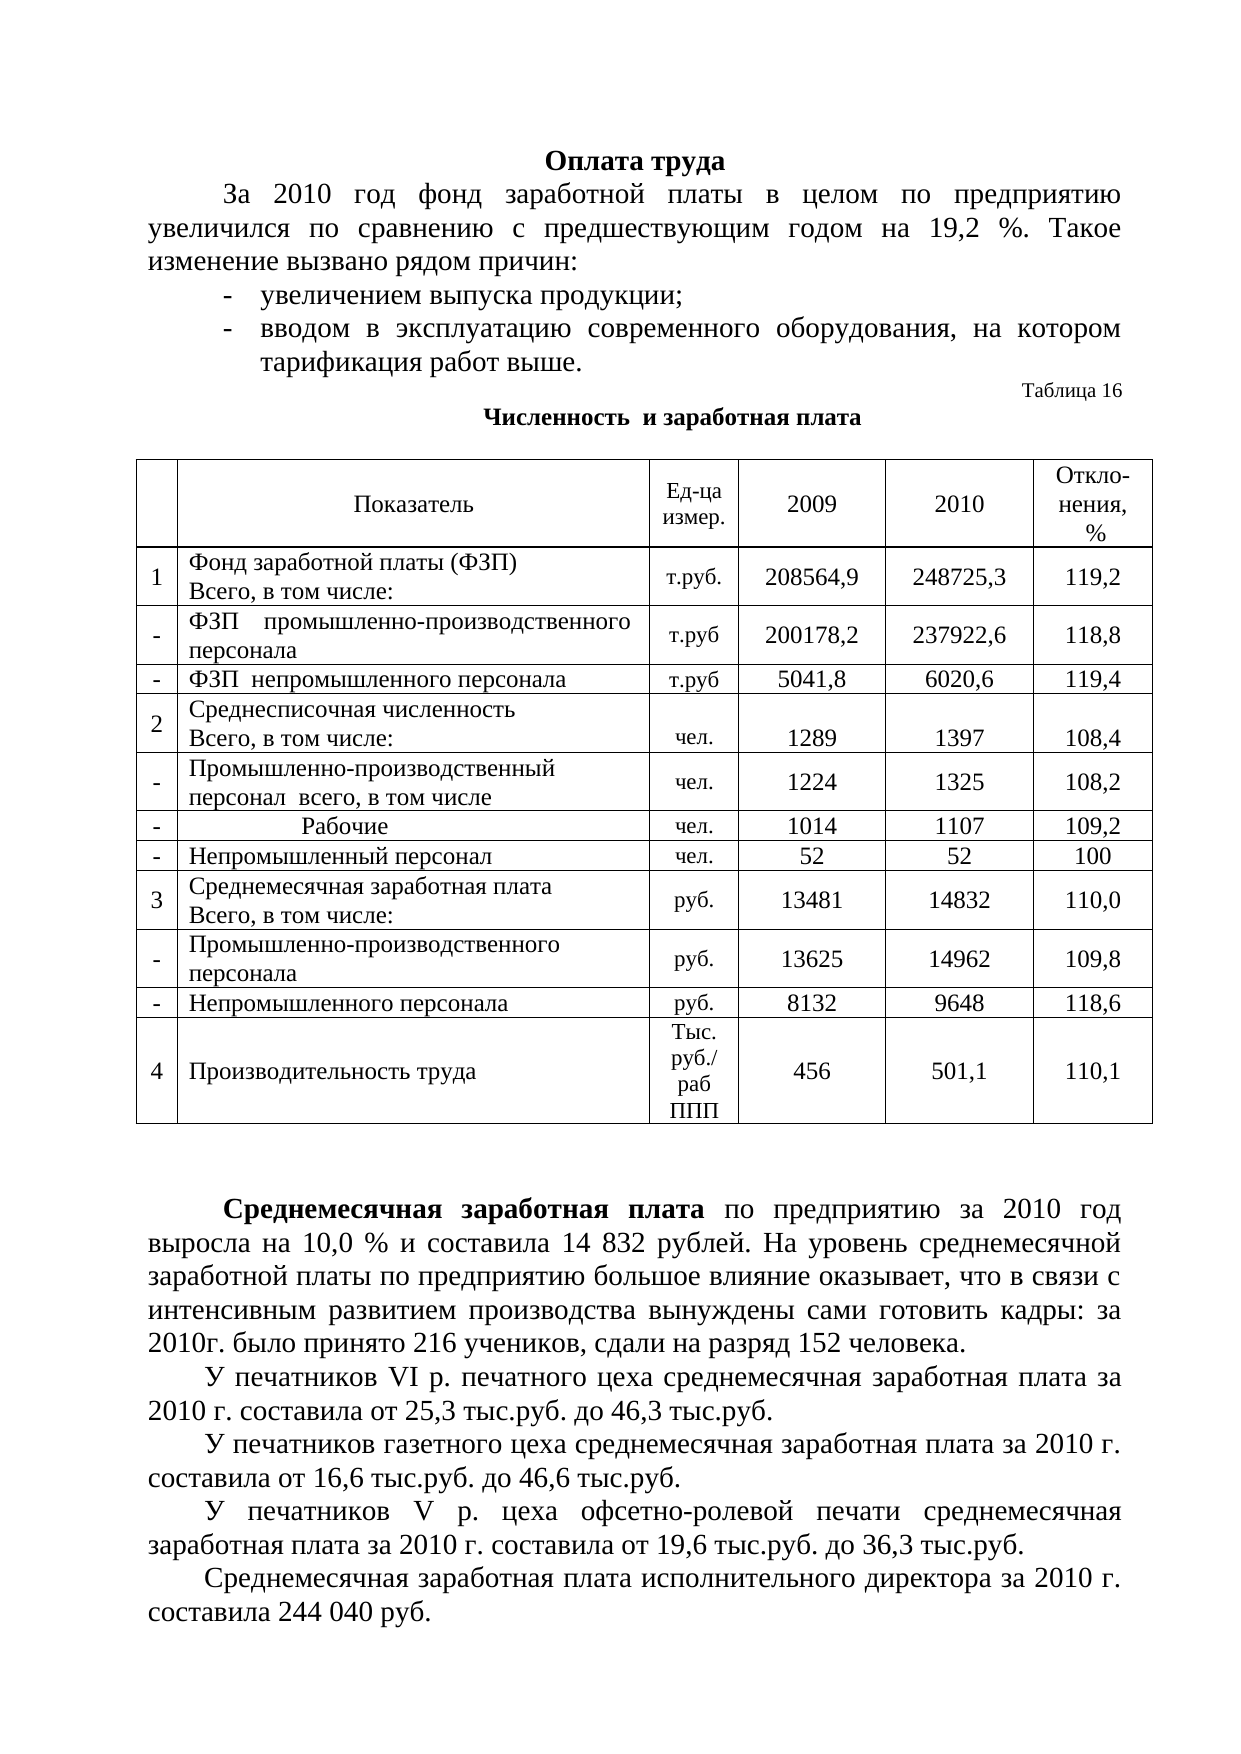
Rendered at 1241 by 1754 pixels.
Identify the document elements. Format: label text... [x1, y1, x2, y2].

text У печатников VI р. печатного цеха среднемесячная заработная плата за 2010 г. составила от 25,3 тыс.руб. до 46,3 тыс.руб. [148, 1359, 1122, 1426]
table_cell - [137, 665, 177, 693]
table_header Ед-ца измер. [650, 460, 738, 546]
table_cell чел. [650, 694, 738, 752]
table_cell 1397 [886, 694, 1033, 752]
text Численность и заработная плата [223, 402, 1122, 430]
table_cell руб. [650, 988, 738, 1017]
text Таблица 16 [148, 377, 1122, 402]
table_cell 109,8 [1034, 930, 1152, 987]
table_cell 52 [739, 841, 885, 870]
table_cell 119,4 [1034, 665, 1152, 693]
table_cell 208564,9 [739, 548, 885, 605]
table_header [137, 460, 177, 546]
text У печатников V р. цеха офсетно-ролевой печати среднемесячная заработная плата за 2010 г. составила от 19,6 тыс.руб. до 36,3 тыс.руб. [148, 1493, 1122, 1560]
table_cell 200178,2 [739, 606, 885, 663]
table_cell 237922,6 [886, 606, 1033, 663]
table_cell 109,2 [1034, 811, 1152, 840]
table_cell 1224 [739, 753, 885, 810]
table_cell 8132 [739, 988, 885, 1017]
table_header Показатель [178, 460, 649, 546]
table_cell т.руб [650, 665, 738, 693]
table_cell 1 [137, 548, 177, 605]
text Среднемесячная заработная плата по предприятию за 2010 год выросла на 10,0 % и составила 14 832 рублей. На уровень среднемесячной заработной платы по предприятию большое влияние оказывает, что в связи с интенсивным развитием производства вынуждены сами готовить кадры: за 2010г. было принято 216 учеников, сдали на разряд 152 человека. [148, 1191, 1122, 1359]
table_cell 5041,8 [739, 665, 885, 693]
table_cell Непромышленный персонал [178, 841, 649, 870]
text У печатников газетного цеха среднемесячная заработная плата за 2010 г. составила от 16,6 тыс.руб. до 46,6 тыс.руб. [148, 1426, 1122, 1493]
table_cell ФЗП промышленно-производственного персонала [178, 606, 649, 663]
table_cell 1325 [886, 753, 1033, 810]
table_cell 13625 [739, 930, 885, 987]
table_cell 14832 [886, 871, 1033, 928]
table_cell 108,4 [1034, 694, 1152, 752]
table_cell 1107 [886, 811, 1033, 840]
table_cell руб. [650, 871, 738, 928]
table_cell Рабочие [178, 811, 649, 840]
table_cell 456 [739, 1018, 885, 1123]
table_cell 108,2 [1034, 753, 1152, 810]
table_cell т.руб [650, 606, 738, 663]
table_cell т.руб. [650, 548, 738, 605]
table_cell ФЗП непромышленного персонала [178, 665, 649, 693]
text За 2010 год фонд заработной платы в целом по предприятию увеличился по сравнению с предшествующим годом на 19,2 %. Такое изменение вызвано рядом причин: [148, 176, 1122, 277]
table_cell 501,1 [886, 1018, 1033, 1123]
table_cell Промышленно-производственного персонала [178, 930, 649, 987]
table_cell - [137, 753, 177, 810]
table_cell 118,8 [1034, 606, 1152, 663]
table_cell Тыс. руб./ раб ППП [650, 1018, 738, 1123]
table_cell 13481 [739, 871, 885, 928]
table_cell - [137, 811, 177, 840]
table_cell - [137, 988, 177, 1017]
table_cell 119,2 [1034, 548, 1152, 605]
table_cell Фонд заработной платы (ФЗП) Всего, в том числе: [178, 548, 649, 605]
table_cell 52 [886, 841, 1033, 870]
table_header 2010 [886, 460, 1033, 546]
table_cell 14962 [886, 930, 1033, 987]
table_cell Среднемесячная заработная плата Всего, в том числе: [178, 871, 649, 928]
table_cell руб. [650, 930, 738, 987]
table_cell Промышленно-производственный персонал всего, в том числе [178, 753, 649, 810]
table_cell 100 [1034, 841, 1152, 870]
table_cell - [137, 841, 177, 870]
table_cell 110,0 [1034, 871, 1152, 928]
table_cell Производительность труда [178, 1018, 649, 1123]
table_cell 1289 [739, 694, 885, 752]
text Среднемесячная заработная плата исполнительного директора за 2010 г. составила 244 040 руб. [148, 1560, 1122, 1627]
table_cell 6020,6 [886, 665, 1033, 693]
table_cell - [137, 606, 177, 663]
table_cell 248725,3 [886, 548, 1033, 605]
text Оплата труда [148, 143, 1122, 176]
table_cell Непромышленного персонала [178, 988, 649, 1017]
table_cell чел. [650, 753, 738, 810]
table_header Откло-нения, % [1034, 460, 1152, 546]
list вводом в эксплуатацию современного оборудования, на котором тарификация работ выше. [223, 310, 1122, 377]
table_cell 9648 [886, 988, 1033, 1017]
table_cell 3 [137, 871, 177, 928]
table_cell чел. [650, 841, 738, 870]
table_cell 1014 [739, 811, 885, 840]
table_cell чел. [650, 811, 738, 840]
table_cell 118,6 [1034, 988, 1152, 1017]
table_cell 4 [137, 1018, 177, 1123]
list увеличением выпуска продукции; [223, 277, 1122, 310]
table_cell 2 [137, 694, 177, 752]
table_cell - [137, 930, 177, 987]
table_cell 110,1 [1034, 1018, 1152, 1123]
table_header 2009 [739, 460, 885, 546]
table_cell Среднесписочная численность Всего, в том числе: [178, 694, 649, 752]
